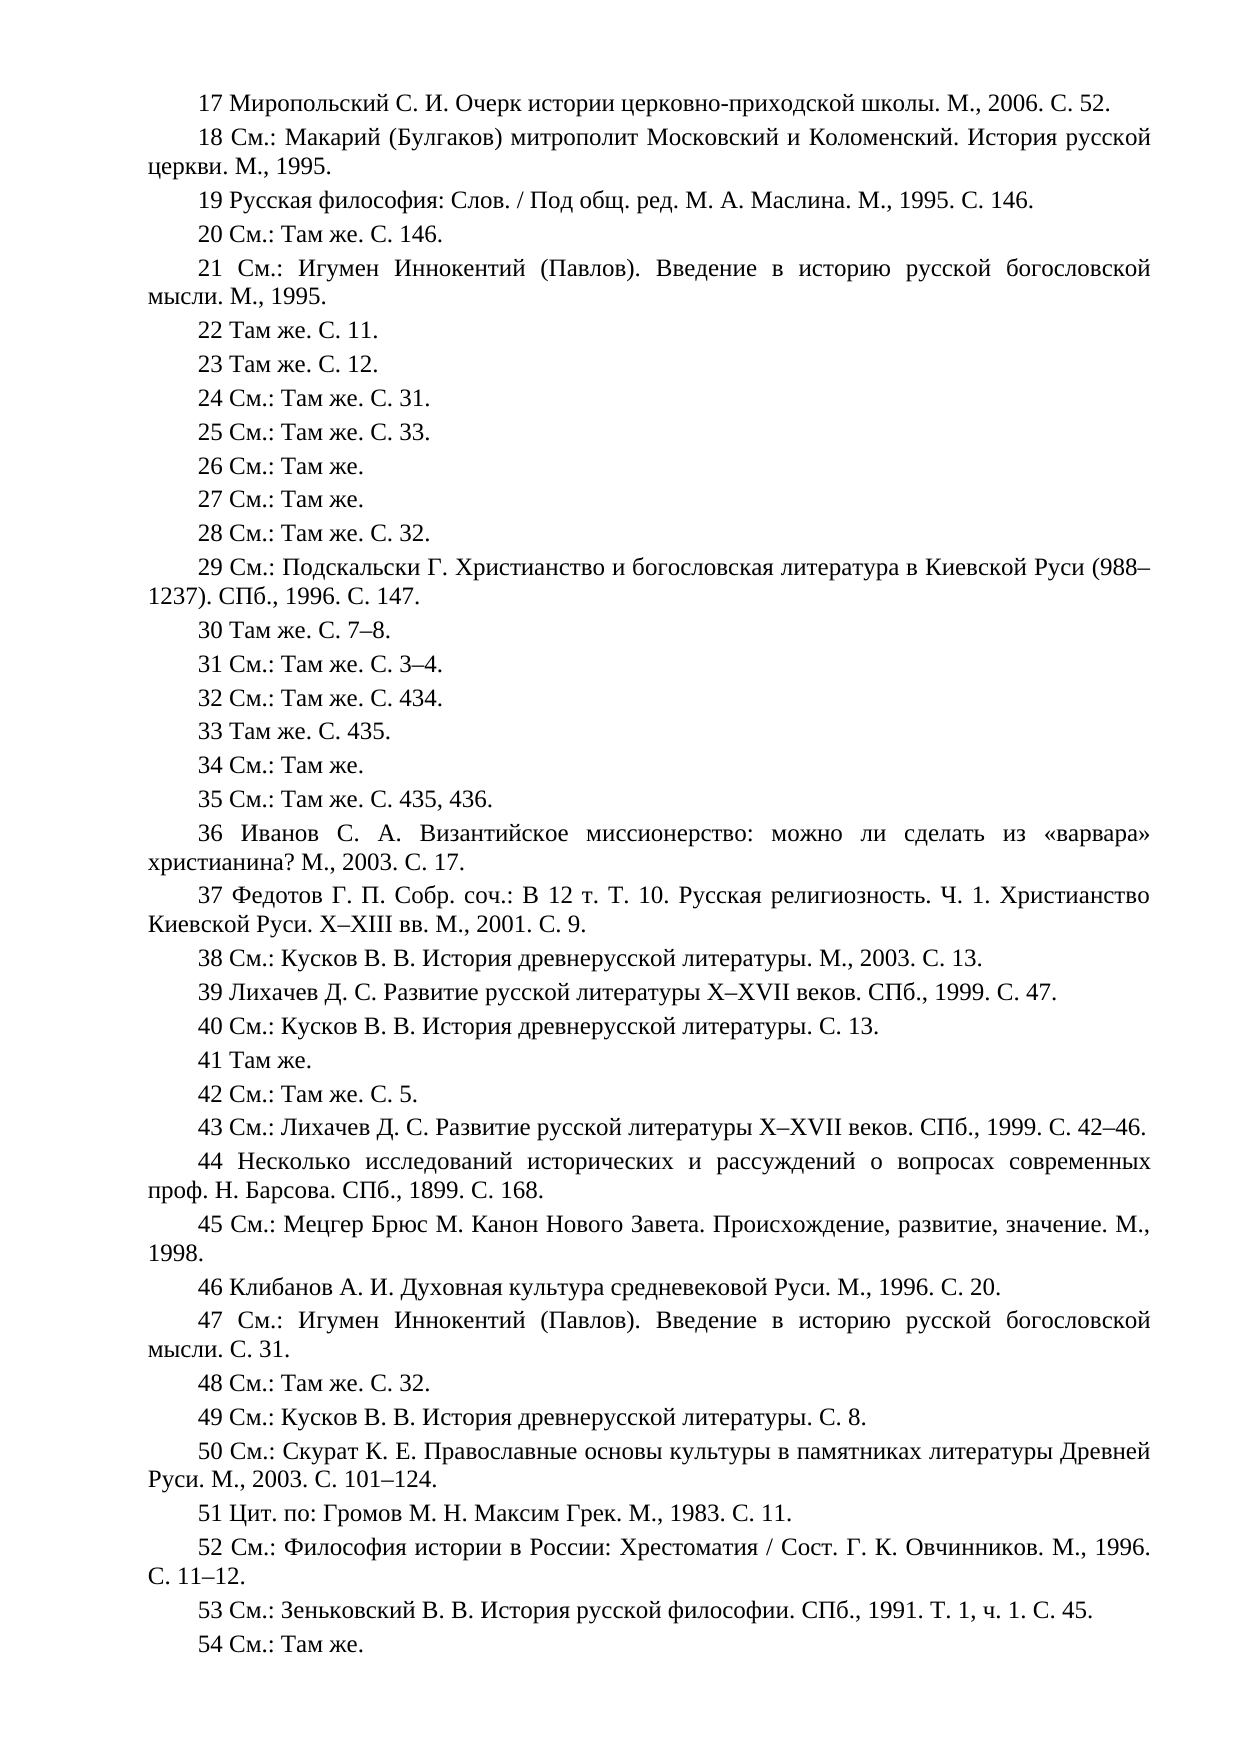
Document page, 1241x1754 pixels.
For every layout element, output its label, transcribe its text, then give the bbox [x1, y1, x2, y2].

text 31 См.: Там же. С. 3–4. [148, 649, 1152, 677]
text 40 См.: Кусков В. В. История древнерусской литературы. С. 13. [148, 1011, 1152, 1040]
text 42 См.: Там же. С. 5. [148, 1079, 1152, 1107]
text 48 См.: Там же. С. 32. [148, 1368, 1152, 1397]
text 17 Миропольский С. И. Очерк истории церковно-приходской школы. М., 2006. С. 52. [148, 88, 1152, 117]
text 54 См.: Там же. [148, 1629, 1152, 1657]
text 35 См.: Там же. С. 435, 436. [148, 784, 1152, 813]
text 33 Там же. С. 435. [148, 716, 1152, 745]
text 49 См.: Кусков В. В. История древнерусской литературы. С. 8. [148, 1402, 1152, 1431]
text 52 См.: Философия истории в России: Хрестоматия / Сост. Г. К. Овчинников. М., 1996. С. 11–12. [148, 1532, 1152, 1590]
text 36 Иванов С. А. Византийское миссионерство: можно ли сделать из «варвара» христианина? М., 2003. С. 17. [148, 818, 1152, 876]
text 39 Лихачев Д. С. Развитие русской литературы X–XVII веков. СПб., 1999. С. 47. [148, 977, 1152, 1006]
text 50 См.: Скурат К. Е. Православные основы культуры в памятниках литературы Древней Руси. М., 2003. С. 101–124. [148, 1436, 1152, 1493]
text 30 Там же. С. 7–8. [148, 615, 1152, 644]
text 20 См.: Там же. С. 146. [148, 219, 1152, 248]
text 38 См.: Кусков В. В. История древнерусской литературы. М., 2003. С. 13. [148, 943, 1152, 972]
text 46 Клибанов А. И. Духовная культура средневековой Руси. М., 1996. С. 20. [148, 1272, 1152, 1300]
text 44 Несколько исследований исторических и рассуждений о вопросах современных проф. Н. Барсова. СПб., 1899. С. 168. [148, 1146, 1152, 1204]
text 34 См.: Там же. [148, 750, 1152, 779]
text 21 См.: Игумен Иннокентий (Павлов). Введение в историю русской богословской мысли. М., 1995. [148, 253, 1152, 310]
text 41 Там же. [148, 1045, 1152, 1073]
text 45 См.: Мецгер Брюс М. Канон Нового Завета. Происхождение, развитие, значение. М., 1998. [148, 1209, 1152, 1266]
text 27 См.: Там же. [148, 484, 1152, 513]
text 29 См.: Подскальски Г. Христианство и богословская литература в Киевской Руси (988–1237). СПб., 1996. С. 147. [148, 552, 1152, 610]
text 24 См.: Там же. С. 31. [148, 383, 1152, 412]
text 43 См.: Лихачев Д. С. Развитие русской литературы X–XVII веков. СПб., 1999. С. 42–46. [148, 1112, 1152, 1141]
text 22 Там же. С. 11. [148, 315, 1152, 344]
text 26 См.: Там же. [148, 451, 1152, 479]
text 23 Там же. С. 12. [148, 349, 1152, 378]
text 19 Русская философия: Слов. / Под общ. ред. М. А. Маслина. М., 1995. С. 146. [148, 185, 1152, 214]
text 25 См.: Там же. С. 33. [148, 417, 1152, 446]
text 51 Цит. по: Громов М. Н. Максим Грек. М., 1983. С. 11. [148, 1498, 1152, 1527]
text 53 См.: Зеньковский В. В. История русской философии. СПб., 1991. Т. 1, ч. 1. С. 45. [148, 1595, 1152, 1623]
text 18 См.: Макарий (Булгаков) митрополит Московский и Коломенский. История русской церкви. М., 1995. [148, 122, 1152, 180]
text 47 См.: Игумен Иннокентий (Павлов). Введение в историю русской богословской мысли. С. 31. [148, 1305, 1152, 1363]
text 37 Федотов Г. П. Собр. соч.: В 12 т. Т. 10. Русская религиозность. Ч. 1. Христианство Киевской Руси. X–XIII вв. М., 2001. С. 9. [148, 881, 1152, 938]
text 28 См.: Там же. С. 32. [148, 518, 1152, 547]
text 32 См.: Там же. С. 434. [148, 683, 1152, 711]
